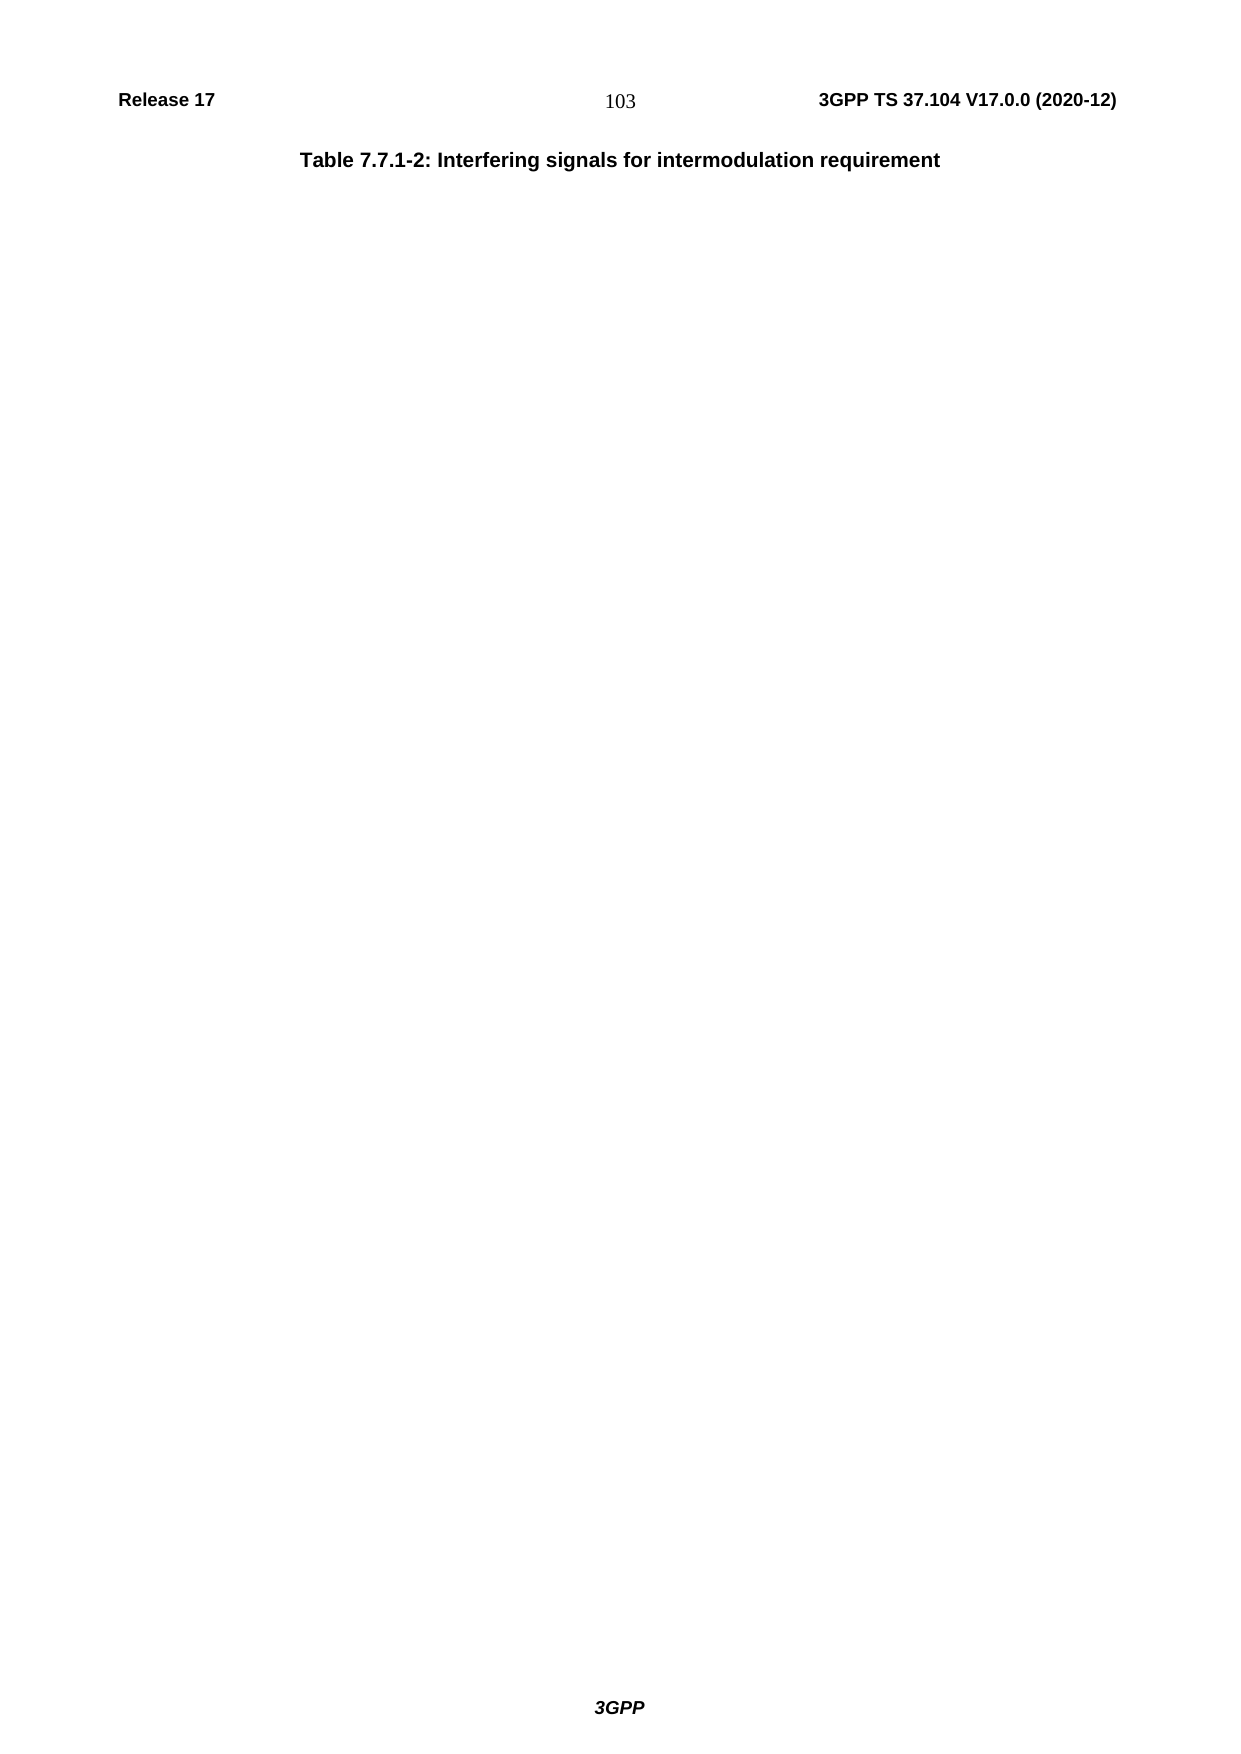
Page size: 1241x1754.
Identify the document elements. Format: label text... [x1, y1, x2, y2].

text Table 7.7.1-2: Interfering signals for intermodulation requirement [118, 147, 1122, 171]
